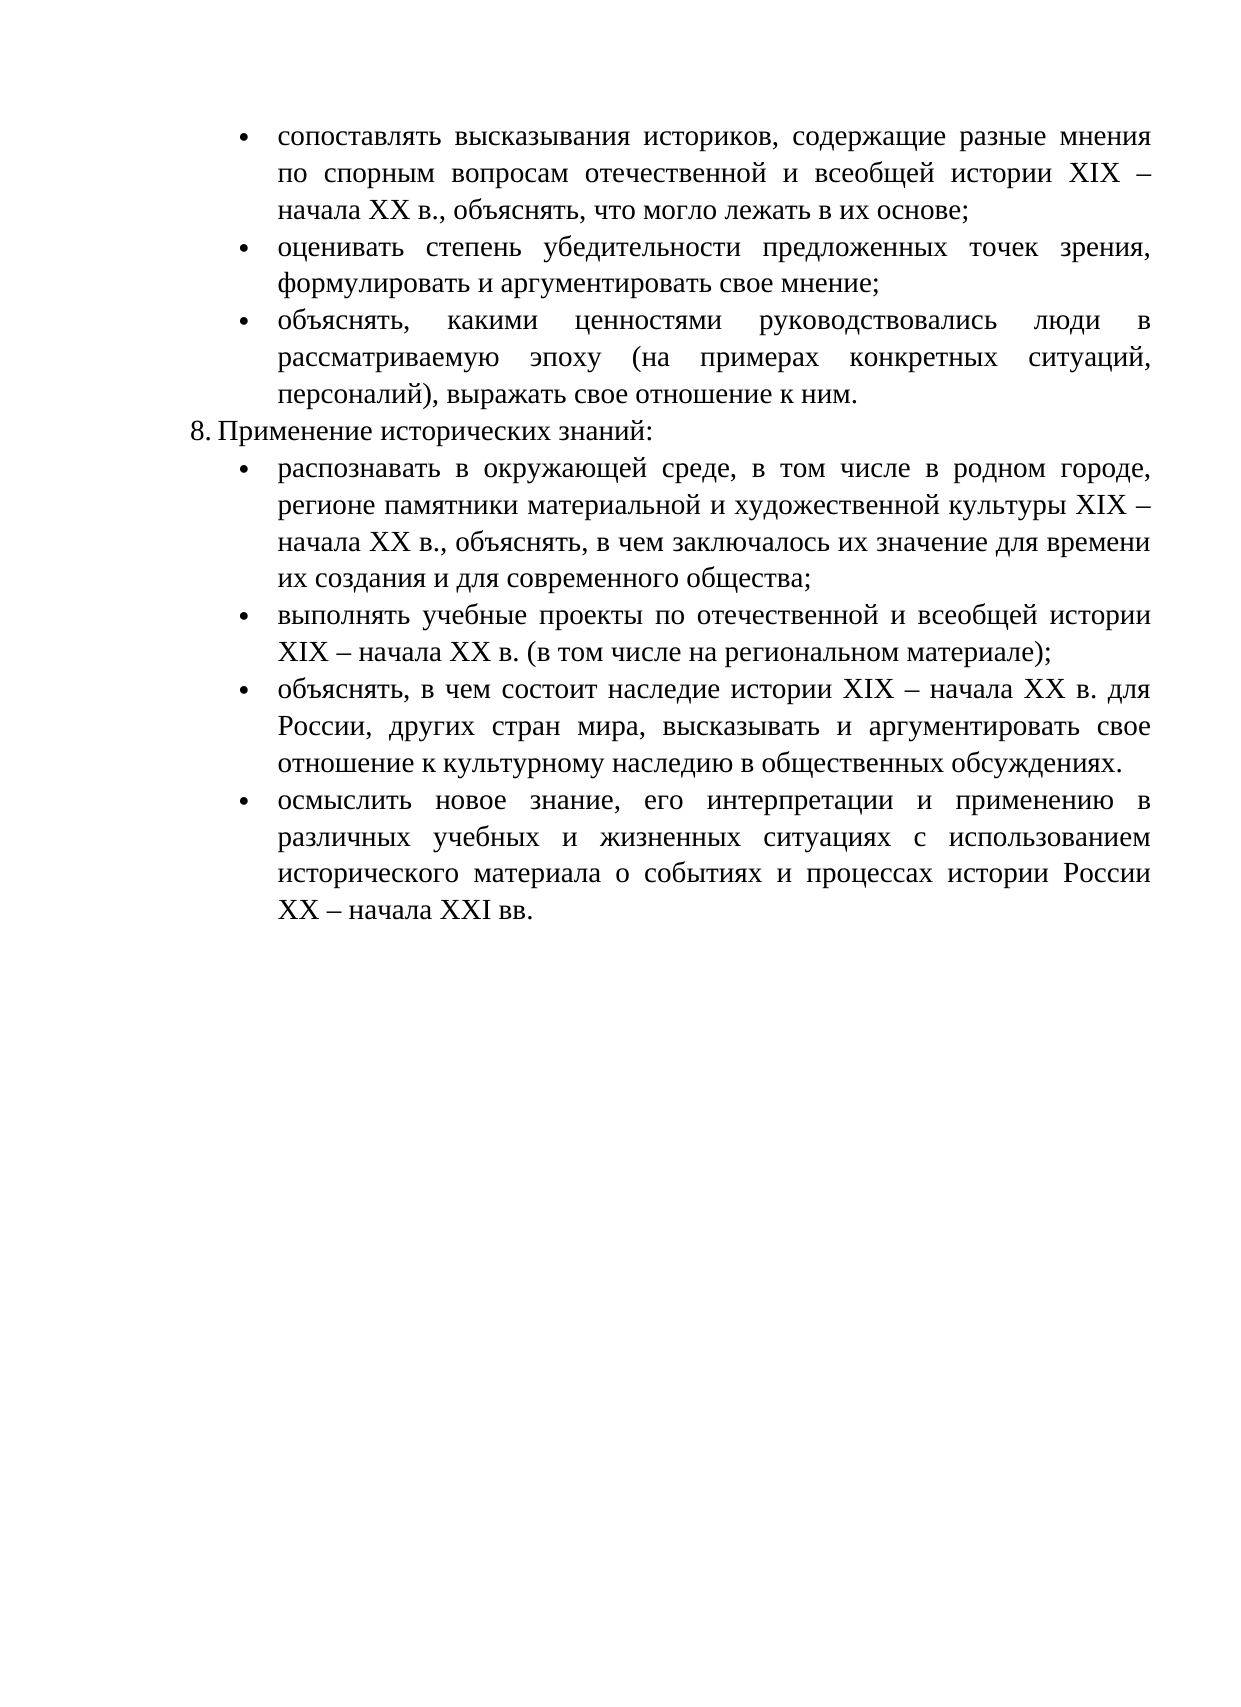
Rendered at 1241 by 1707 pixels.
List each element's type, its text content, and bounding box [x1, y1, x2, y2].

text 8. Применение исторических знаний: [190, 413, 1152, 447]
list распознавать в окружающей среде, в том числе в родном городе, регионе памятники материальной и художественной культуры XIX – начала ХХ в., объяснять, в чем заключалось их значение для времени их создания и для современного общества; [240, 450, 1152, 594]
list оценивать степень убедительности предложенных точек зрения, формулировать и аргументировать свое мнение; [240, 229, 1152, 299]
list выполнять учебные проекты по отечественной и всеобщей истории XIX – начала ХХ в. (в том числе на региональном материале); [240, 597, 1152, 668]
list сопоставлять высказывания историков, содержащие разные мнения по спорным вопросам отечественной и всеобщей истории XIX – начала XX в., объяснять, что могло лежать в их основе; [240, 118, 1152, 225]
list объяснять, какими ценностями руководствовались люди в рассматриваемую эпоху (на примерах конкретных ситуаций, персоналий), выражать свое отношение к ним. [240, 302, 1152, 410]
list объяснять, в чем состоит наследие истории XIX – начала ХХ в. для России, других стран мира, высказывать и аргументировать свое отношение к культурному наследию в общественных обсуждениях. [240, 671, 1152, 778]
list осмыслить новое знание, его интерпретации и применению в различных учебных и жизненных ситуациях с использованием исторического материала о событиях и процессах истории России XX – начала ХХI вв. [240, 782, 1152, 926]
